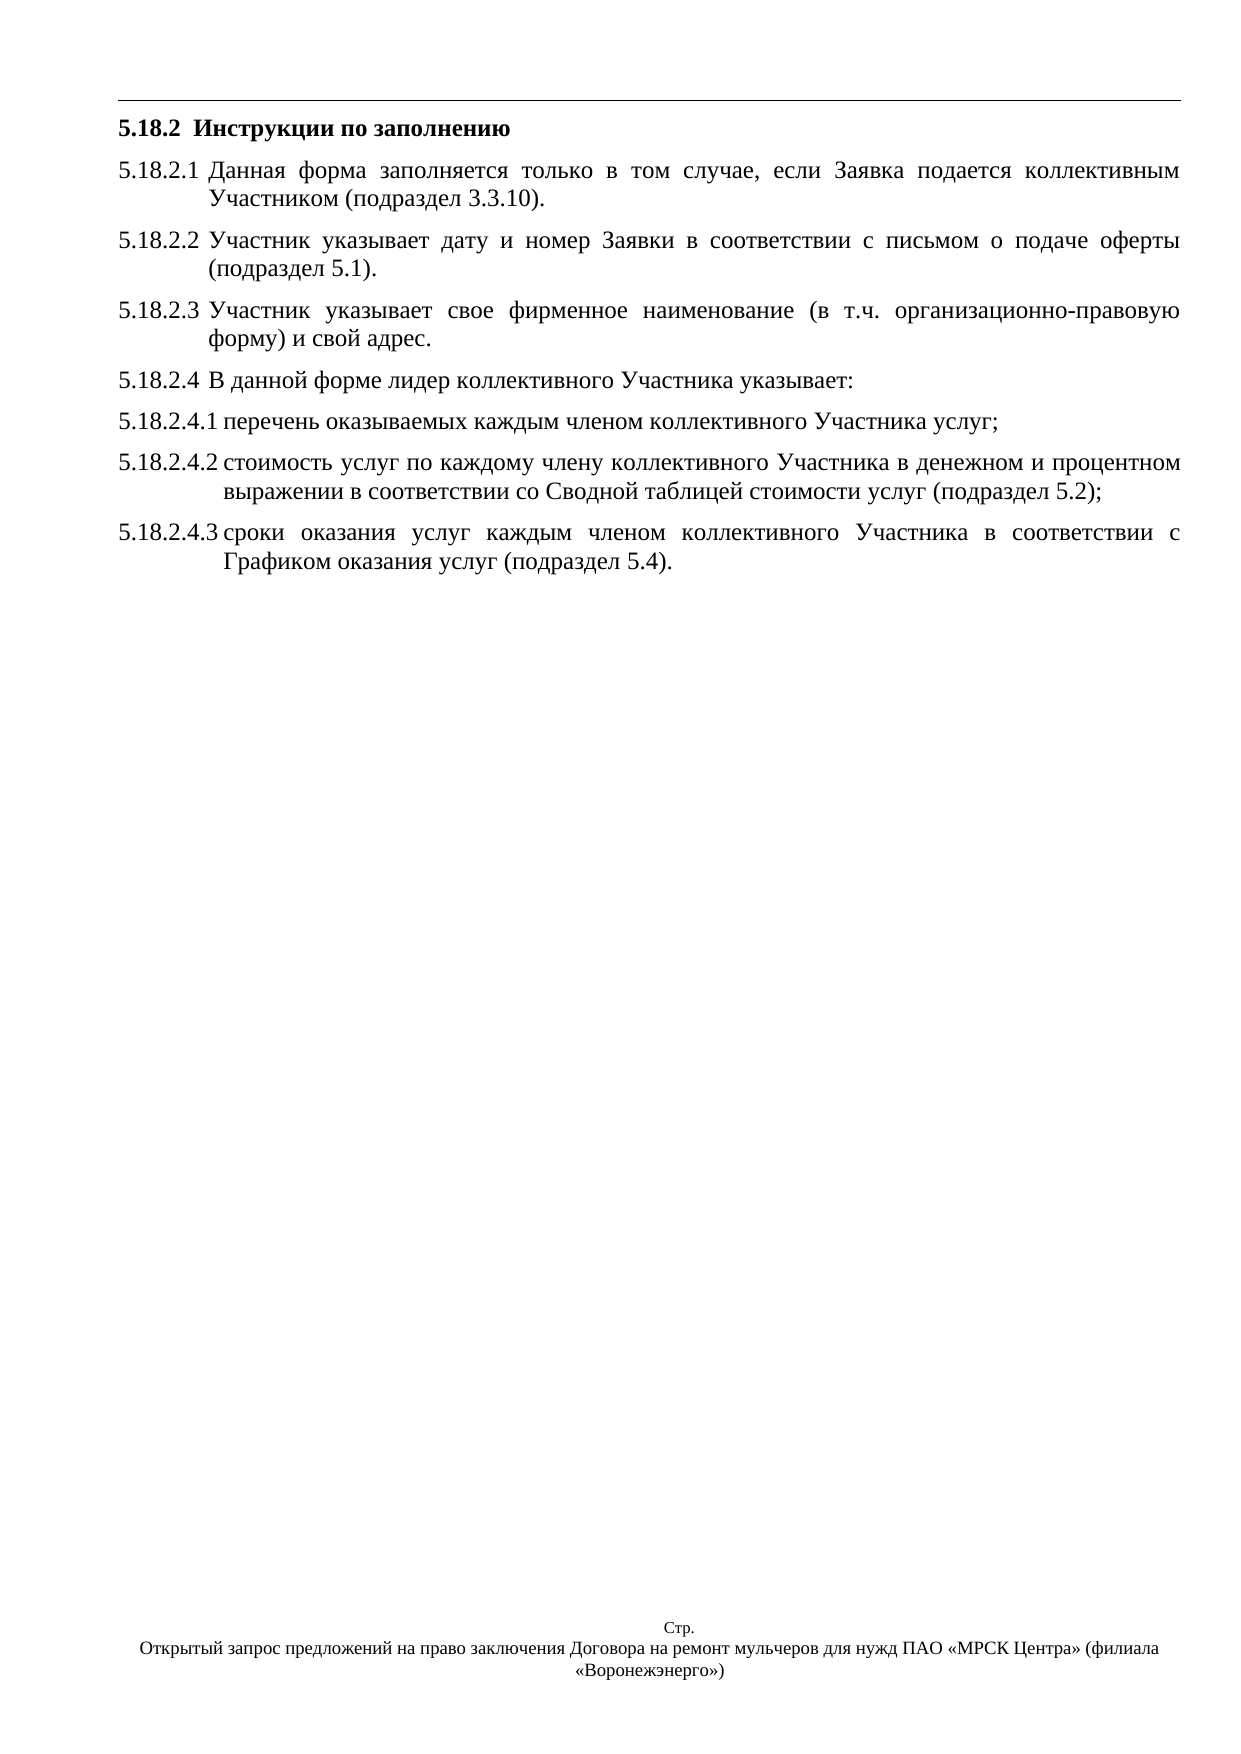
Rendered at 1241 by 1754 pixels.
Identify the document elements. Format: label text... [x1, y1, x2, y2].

list стоимость услуг по каждому члену коллективного Участника в денежном и процентном выражении в соответствии со Сводной таблицей стоимости услуг (подраздел 5.2); [118, 447, 1181, 505]
list Участник указывает свое фирменное наименование (в т.ч. организационно-правовую форму) и свой адрес. [118, 295, 1181, 352]
subtitle Инструкции по заполнению [118, 113, 1181, 142]
list перечень оказываемых каждым членом коллективного Участника услуг; [118, 406, 1181, 435]
list Участник указывает дату и номер Заявки в соответствии с письмом о подаче оферты (подраздел 5.1). [118, 225, 1181, 282]
list сроки оказания услуг каждым членом коллективного Участника в соответствии с Графиком оказания услуг (подраздел 5.4). [118, 517, 1181, 575]
list Данная форма заполняется только в том случае, если Заявка подается коллективным Участником (подраздел 3.3.10). [118, 155, 1181, 212]
list В данной форме лидер коллективного Участника указывает: [118, 365, 1181, 393]
